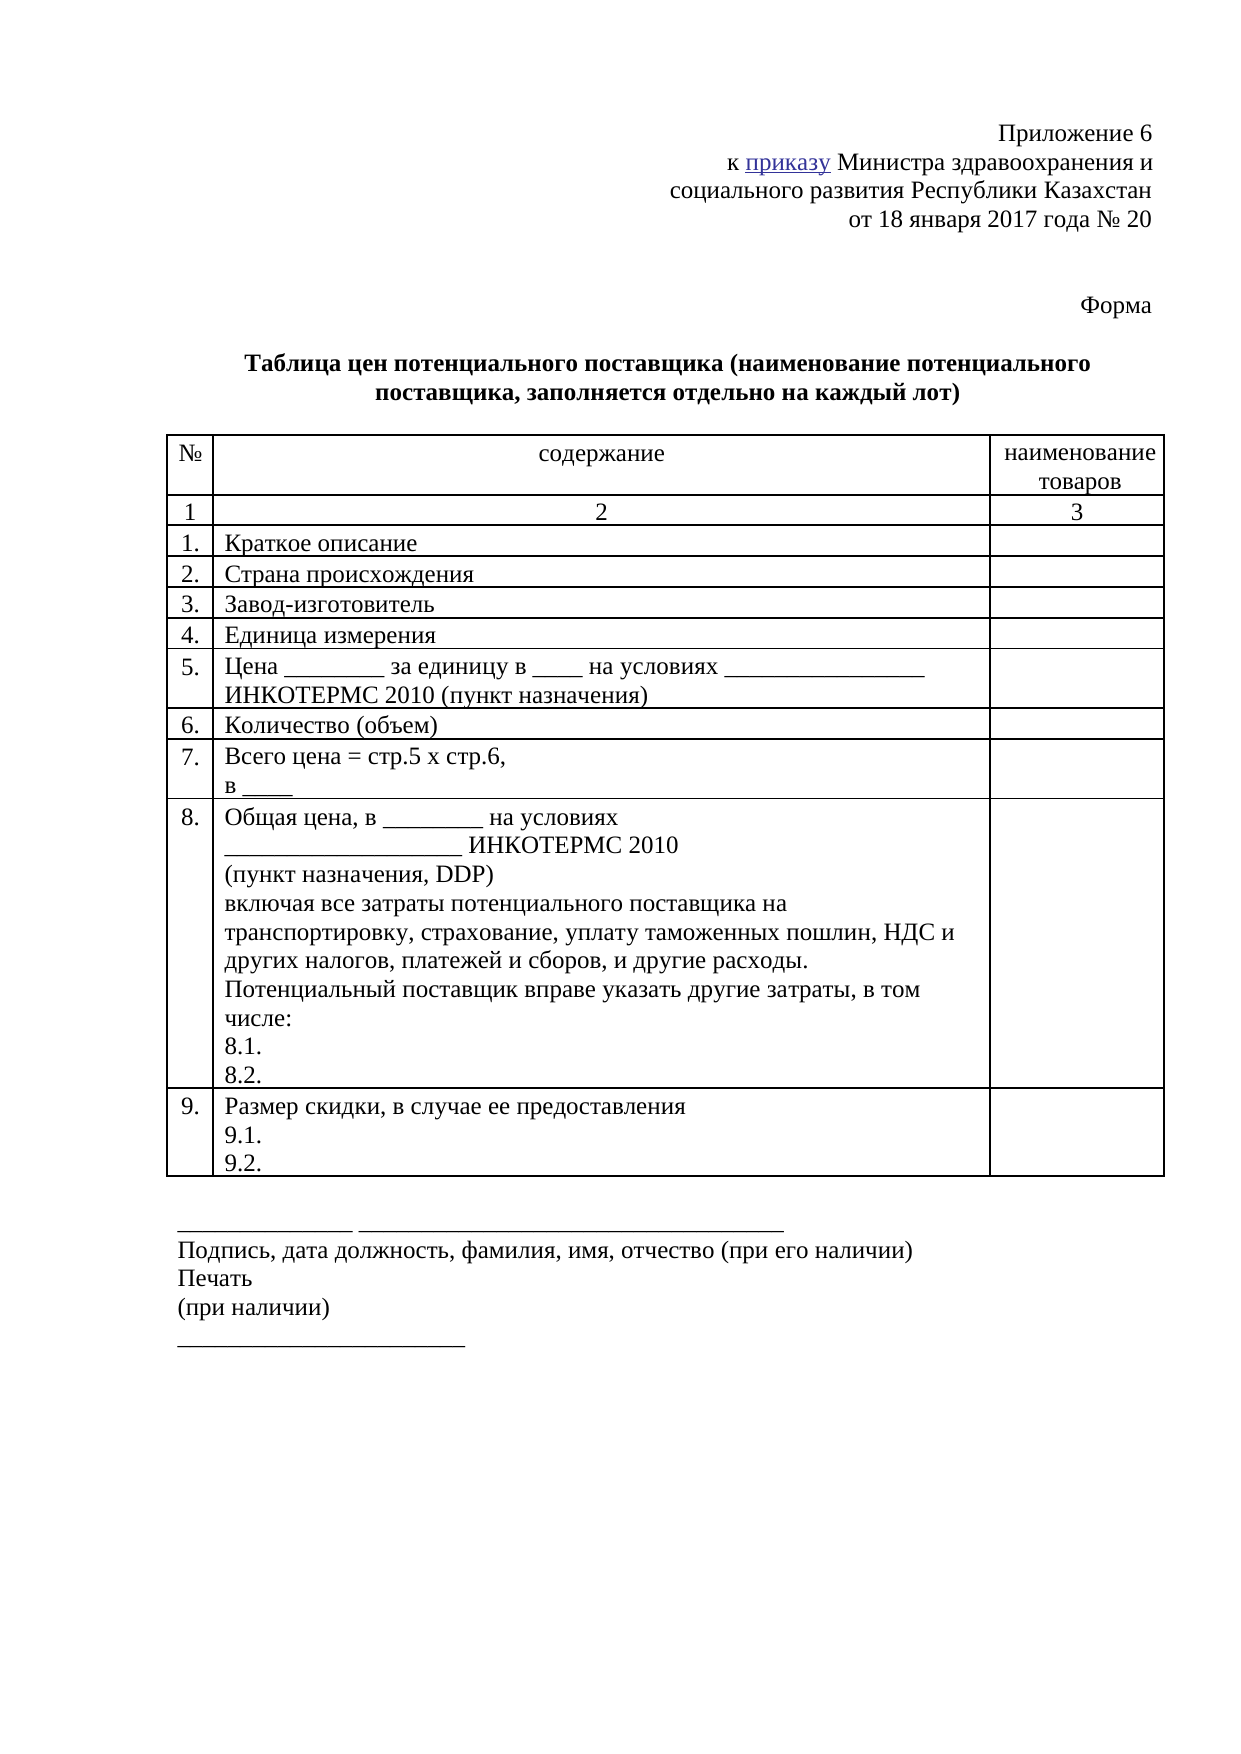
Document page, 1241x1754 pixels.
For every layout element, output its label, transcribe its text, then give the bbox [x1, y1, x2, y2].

table_cell 3. [168, 588, 212, 617]
table_cell Общая цена, в ________ на условиях ___________________ ИНКОТЕРМС 2010 (пункт назначения, DDP) включая все затраты потенциального поставщика на транспортировку, страхование, уплату таможенных пошлин, НДС и других налогов, платежей и сборов, и другие расходы. Потенциальный поставщик вправе указать другие затраты, в том числе: 8.1. 8.2. [214, 799, 989, 1087]
table_cell [991, 619, 1163, 647]
table_cell [991, 709, 1163, 738]
text Таблица цен потенциального поставщика (наименование потенциального поставщика, заполняется отдельно на каждый лот) [242, 348, 1093, 406]
table_cell 3 [991, 496, 1163, 524]
table_cell Цена ________ за единицу в ____ на условиях ________________ ИНКОТЕРМС 2010 (пункт назначения) [214, 649, 989, 707]
table_cell [991, 588, 1163, 617]
table_cell 5. [168, 649, 212, 707]
table_cell 4. [168, 619, 212, 647]
table_cell Всего цена = стр.5 х стр.6, в ____ [214, 740, 989, 797]
table_cell [991, 526, 1163, 555]
text Приложение 6 к приказу Министра здравоохранения и [727, 118, 1158, 176]
text Подпись, дата должность, фамилия, имя, отчество (при его наличии) Печать [177, 1235, 918, 1292]
table_cell 2 [214, 496, 989, 524]
text ______________ __________________________________ [177, 1206, 1165, 1235]
table_cell [991, 1089, 1163, 1175]
table_cell Завод-изготовитель [214, 588, 989, 617]
table_cell 6. [168, 709, 212, 738]
table_cell 9. [168, 1089, 212, 1175]
table_cell Количество (объем) [214, 709, 989, 738]
text социального развития Республики Казахстан от 18 января 2017 года № 20 [664, 176, 1151, 233]
text (при наличии) _______________________ [177, 1292, 471, 1350]
table_cell [991, 557, 1163, 586]
table_cell 7. [168, 740, 212, 797]
table_cell 1 [168, 496, 212, 524]
table_cell 2. [168, 557, 212, 586]
text Форма [1080, 291, 1165, 319]
table_cell Единица измерения [214, 619, 989, 647]
table_cell 8. [168, 799, 212, 1087]
table_header наименование товаров [991, 436, 1163, 494]
table_cell 1. [168, 526, 212, 555]
table_cell Страна происхождения [214, 557, 989, 586]
table_cell [991, 649, 1163, 707]
table_cell Размер скидки, в случае ее предоставления 9.1. 9.2. [214, 1089, 989, 1175]
table_cell Краткое описание [214, 526, 989, 555]
table_cell [991, 799, 1163, 1087]
table_header № [168, 436, 212, 494]
table_header содержание [214, 436, 989, 494]
table_cell [991, 740, 1163, 797]
